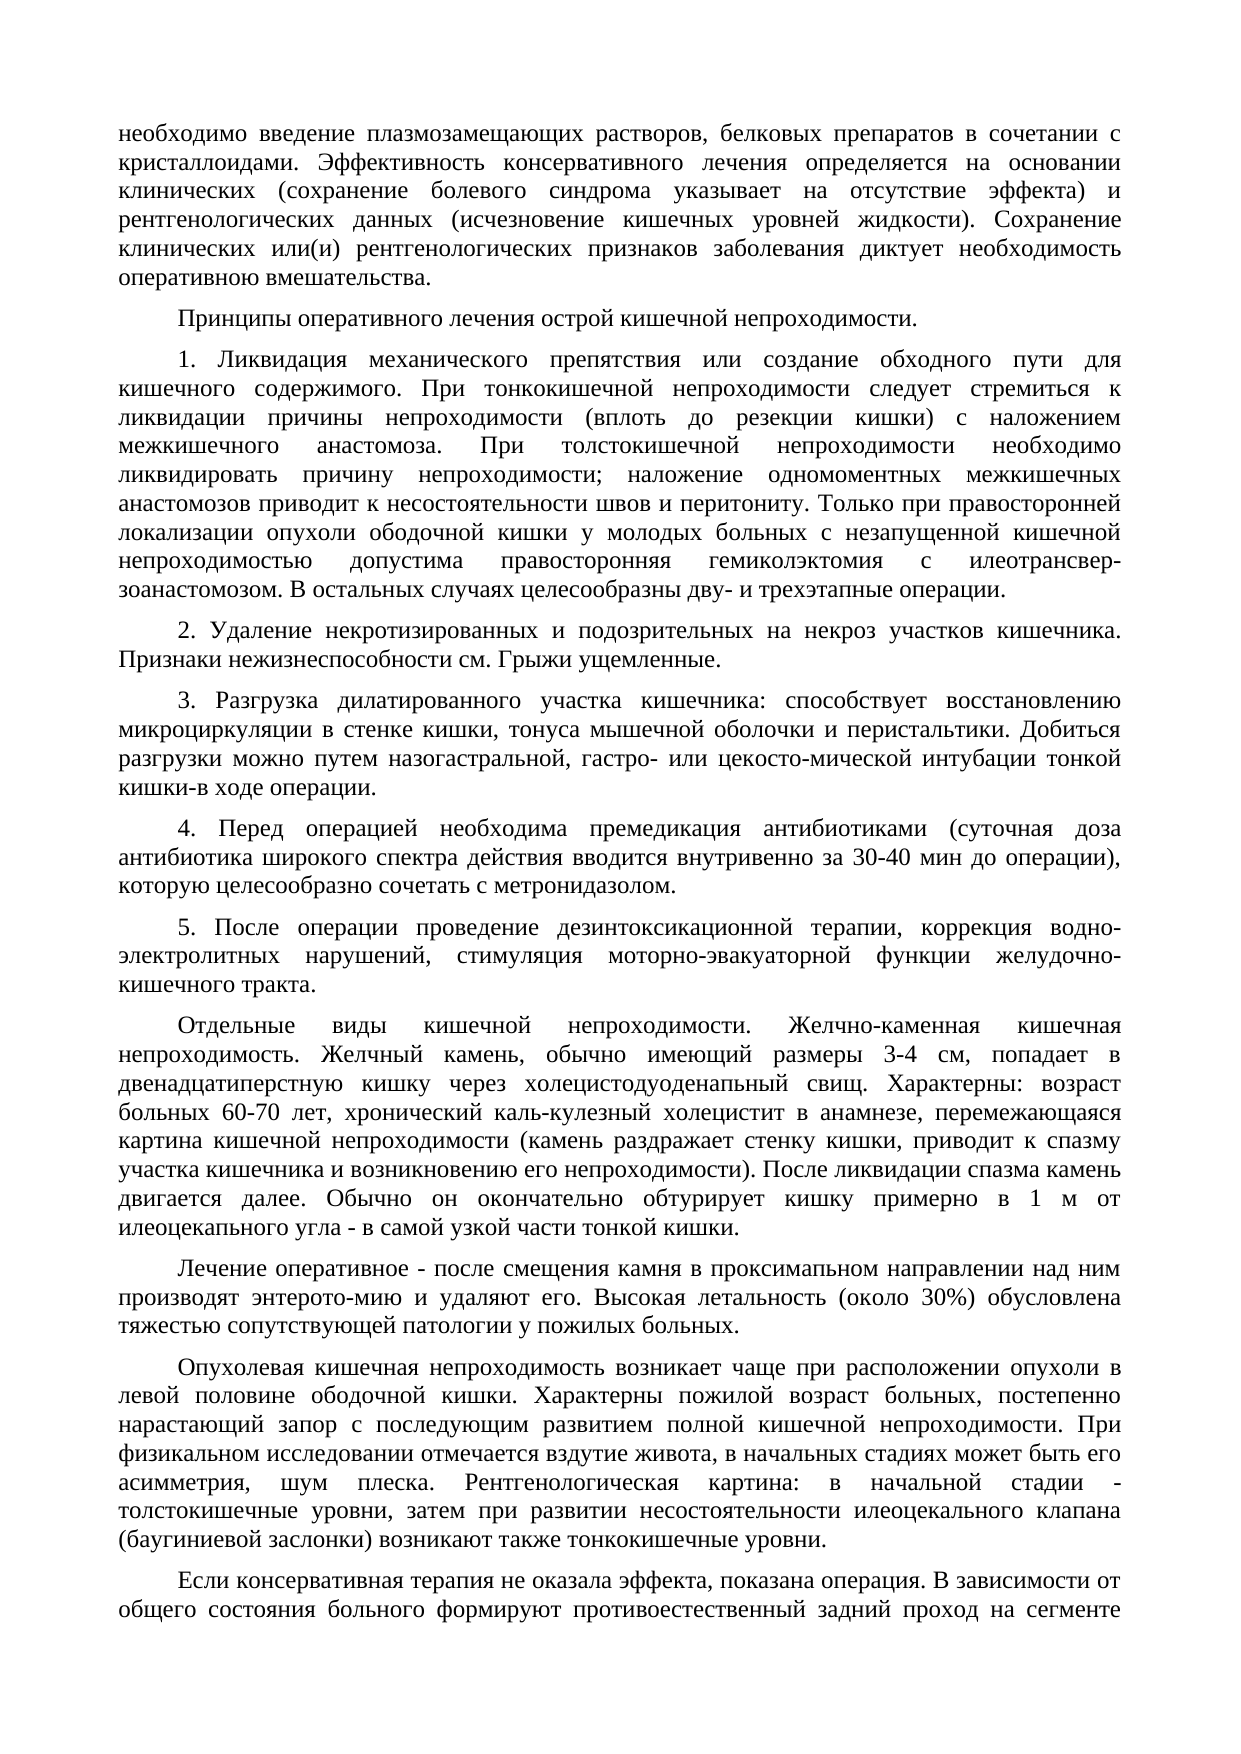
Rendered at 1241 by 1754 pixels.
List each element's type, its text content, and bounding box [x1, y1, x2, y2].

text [118, 118, 1122, 291]
text 3. Разгрузка дилатированного участка кишечника: способствует восстановлению микроциркуляции в стенке кишки, тонуса мышечной оболочки и перистальтики. Добиться разгрузки можно путем назогастральной, гастро- или цекосто-мической интубации тонкой кишки-в ходе операции. [118, 686, 1122, 801]
text 1. Ликвидация механического препятствия или создание обходного пути для кишечного содержимого. При тонкокишечной непроходимости следует стремиться к ликвидации причины непроходимости (вплоть до резекции кишки) с наложением межкишечного анастомоза. При толстокишечной непроходимости необходимо ликвидировать причину непроходимости; наложение одномоментных межкишечных анастомозов приводит к несостоятельности швов и перитониту. Только при правосторонней локализации опухоли ободочной кишки у молодых больных с незапущенной кишечной непроходимостью допустима правосторонняя гемиколэктомия с илеотрансвер-зоанастомозом. В остальных случаях целесообразны дву- и трехэтапные операции. [118, 344, 1122, 603]
text Принципы оперативного лечения острой кишечной непроходимости. [118, 303, 1122, 332]
text 4. Перед операцией необходима премедикация антибиотиками (суточная доза антибиотика широкого спектра действия вводится внутривенно за 30-40 мин до операции), которую целесообразно сочетать с метронидазолом. [118, 813, 1122, 899]
text Опухолевая кишечная непроходимость возникает чаще при расположении опухоли в левой половине ободочной кишки. Характерны пожилой возраст больных, постепенно нарастающий запор с последующим развитием полной кишечной непроходимости. При физикальном исследовании отмечается вздутие живота, в начальных стадиях может быть его асимметрия, шум плеска. Рентгенологическая картина: в начальной стадии - толстокишечные уровни, затем при развитии несостоятельности илеоцекального клапана (баугиниевой заслонки) возникают также тонкокишечные уровни. [118, 1352, 1122, 1553]
text Лечение оперативное - после смещения камня в проксимапьном направлении над ним производят энтерото-мию и удаляют его. Высокая летальность (около 30%) обусловлена тяжестью сопутствующей патологии у пожилых больных. [118, 1253, 1122, 1339]
text 2. Удаление некротизированных и подозрительных на некроз участков кишечника. Признаки нежизнеспособности см. Грыжи ущемленные. [118, 616, 1122, 673]
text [118, 1566, 1122, 1623]
text 5. После операции проведение дезинтоксикационной терапии, коррекция водно-электролитных нарушений, стимуляция моторно-эвакуаторной функции желудочно-кишечного тракта. [118, 912, 1122, 998]
text Отдельные виды кишечной непроходимости. Желчно-каменная кишечная непроходимость. Желчный камень, обычно имеющий размеры 3-4 см, попадает в двенадцатиперстную кишку через холецистодуоденапьный свищ. Характерны: возраст больных 60-70 лет, хронический каль-кулезный холецистит в анамнезе, перемежающаяся картина кишечной непроходимости (камень раздражает стенку кишки, приводит к спазму участка кишечника и возникновению его непроходимости). После ликвидации спазма камень двигается далее. Обычно он окончательно обтурирует кишку примерно в 1 м от илеоцекапьного угла - в самой узкой части тонкой кишки. [118, 1011, 1122, 1241]
